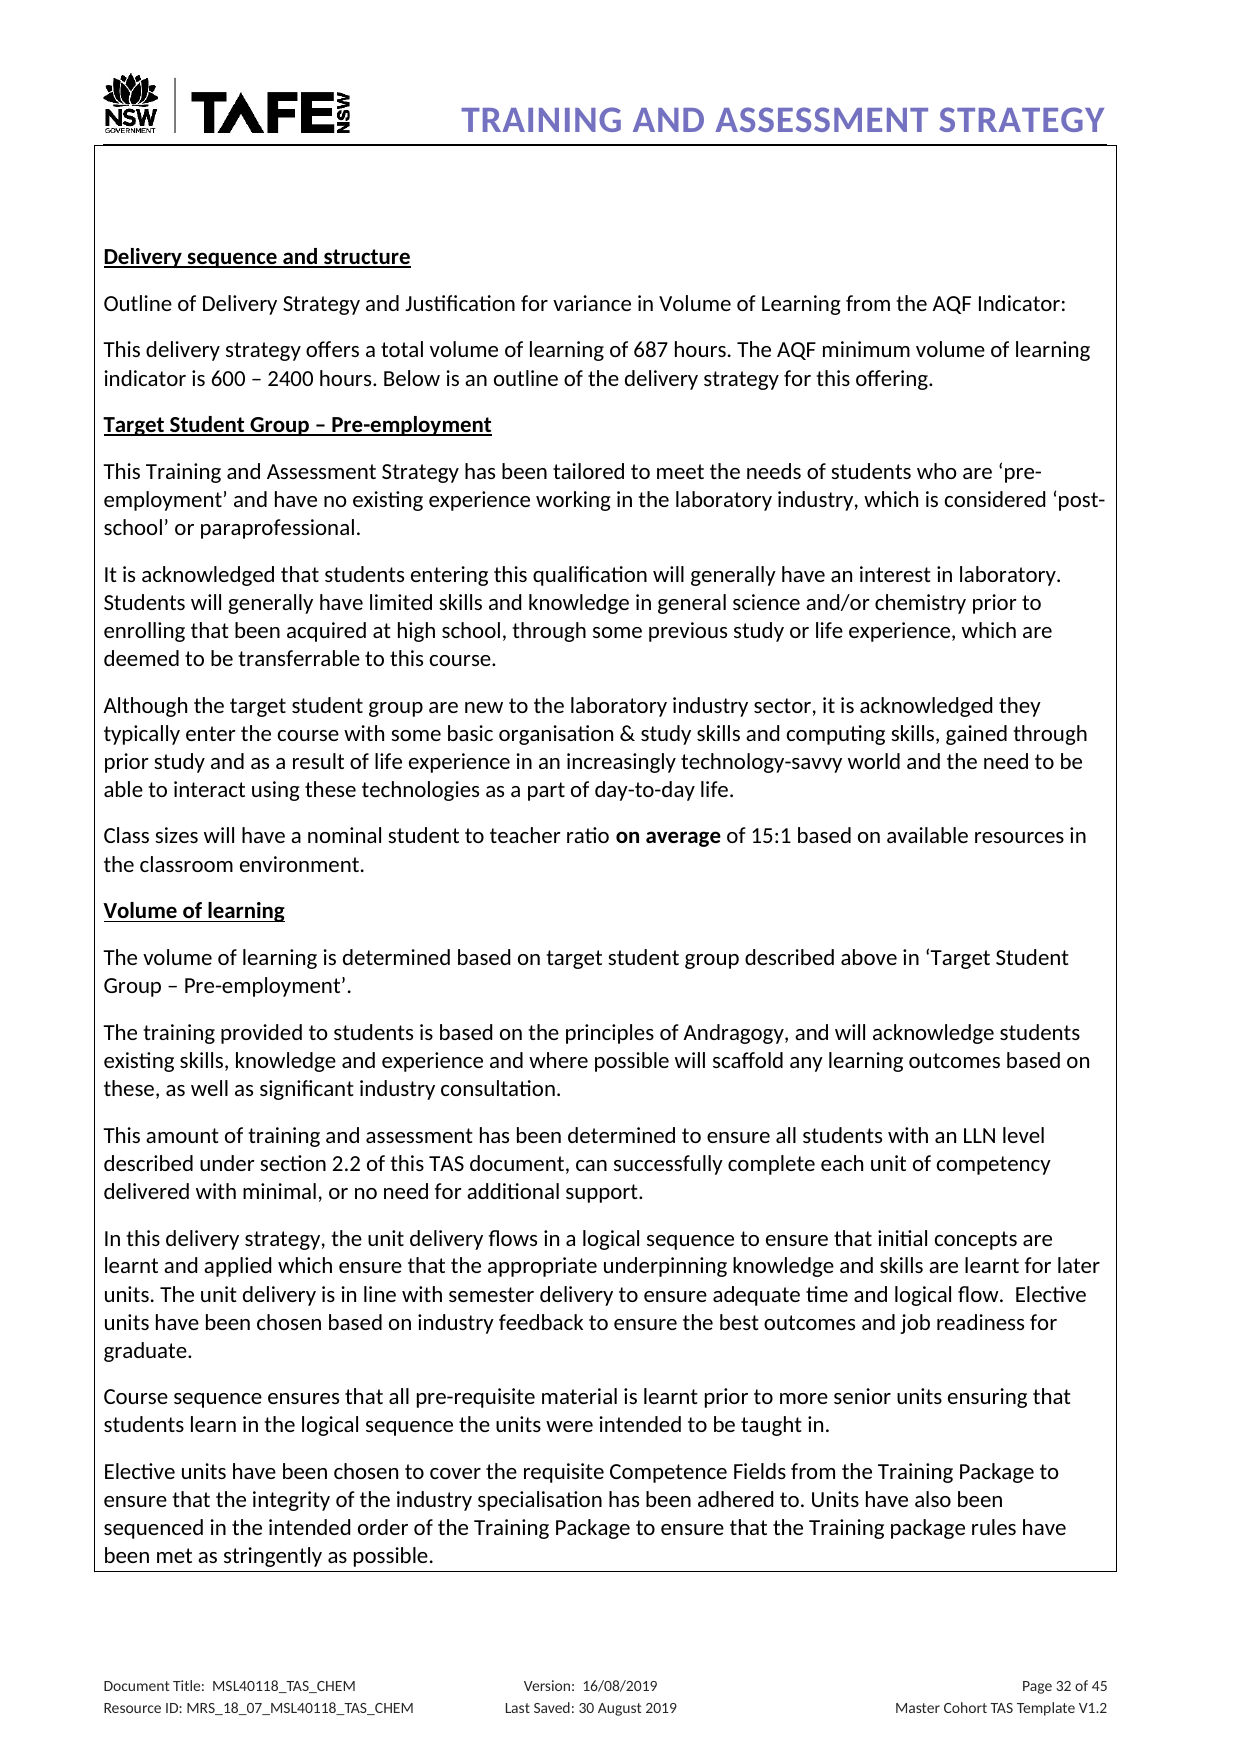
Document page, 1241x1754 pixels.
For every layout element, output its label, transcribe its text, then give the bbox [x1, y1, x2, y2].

text Class sizes will have a nominal student to teacher ratio on average of 15:1 based on available resources in the classroom environment. [95, 818, 1116, 878]
text This Training and Assessment Strategy has been tailored to meet the needs of students who are ‘pre-employment’ and have no existing experience working in the laboratory industry, which is considered ‘post-school’ or paraprofessional. [95, 454, 1116, 541]
text This delivery strategy offers a total volume of learning of 687 hours. The AQF minimum volume of learning indicator is 600 – 2400 hours. Below is an outline of the delivery strategy for this offering. [95, 332, 1116, 392]
picture [103, 73, 350, 133]
text Volume of learning [95, 893, 1116, 924]
text Target Student Group – Pre-employment [95, 407, 1116, 438]
text This amount of training and assessment has been determined to ensure all students with an LLN level described under section 2.2 of this TAS document, can successfully complete each unit of competency delivered with minimal, or no need for additional support. [95, 1118, 1116, 1205]
text The training provided to students is based on the principles of Andragogy, and will acknowledge students existing skills, knowledge and experience and where possible will scaffold any learning outcomes based on these, as well as significant industry consultation. [95, 1015, 1116, 1102]
text Outline of Delivery Strategy and Justification for variance in Volume of Learning from the AQF Indicator: [95, 286, 1116, 317]
text Course sequence ensures that all pre-requisite material is learnt prior to more senior units ensuring that students learn in the logical sequence the units were intended to be taught in. [95, 1379, 1116, 1438]
text Although the target student group are new to the laboratory industry sector, it is acknowledged they typically enter the course with some basic organisation & study skills and computing skills, gained through prior study and as a result of life experience in an increasingly technology-savvy world and the need to be able to interact using these technologies as a part of day-to-day life. [95, 688, 1116, 803]
text The volume of learning is determined based on target student group described above in ‘Target Student Group – Pre-employment’. [95, 940, 1116, 999]
text In this delivery strategy, the unit delivery flows in a logical sequence to ensure that initial concepts are learnt and applied which ensure that the appropriate underpinning knowledge and skills are learnt for later units. The unit delivery is in line with semester delivery to ensure adequate time and logical flow. Elective units have been chosen based on industry feedback to ensure the best outcomes and job readiness for graduate. [95, 1221, 1116, 1364]
text It is acknowledged that students entering this qualification will generally have an interest in laboratory. Students will generally have limited skills and knowledge in general science and/or chemistry prior to enrolling that been acquired at high school, through some previous study or life experience, which are deemed to be transferrable to this course. [95, 557, 1116, 672]
text Delivery sequence and structure [95, 239, 1116, 270]
text Elective units have been chosen to cover the requisite Competence Fields from the Training Package to ensure that the integrity of the industry specialisation has been adhered to. Units have also been sequenced in the intended order of the Training Package to ensure that the Training package rules have been met as stringently as possible. [95, 1454, 1116, 1571]
